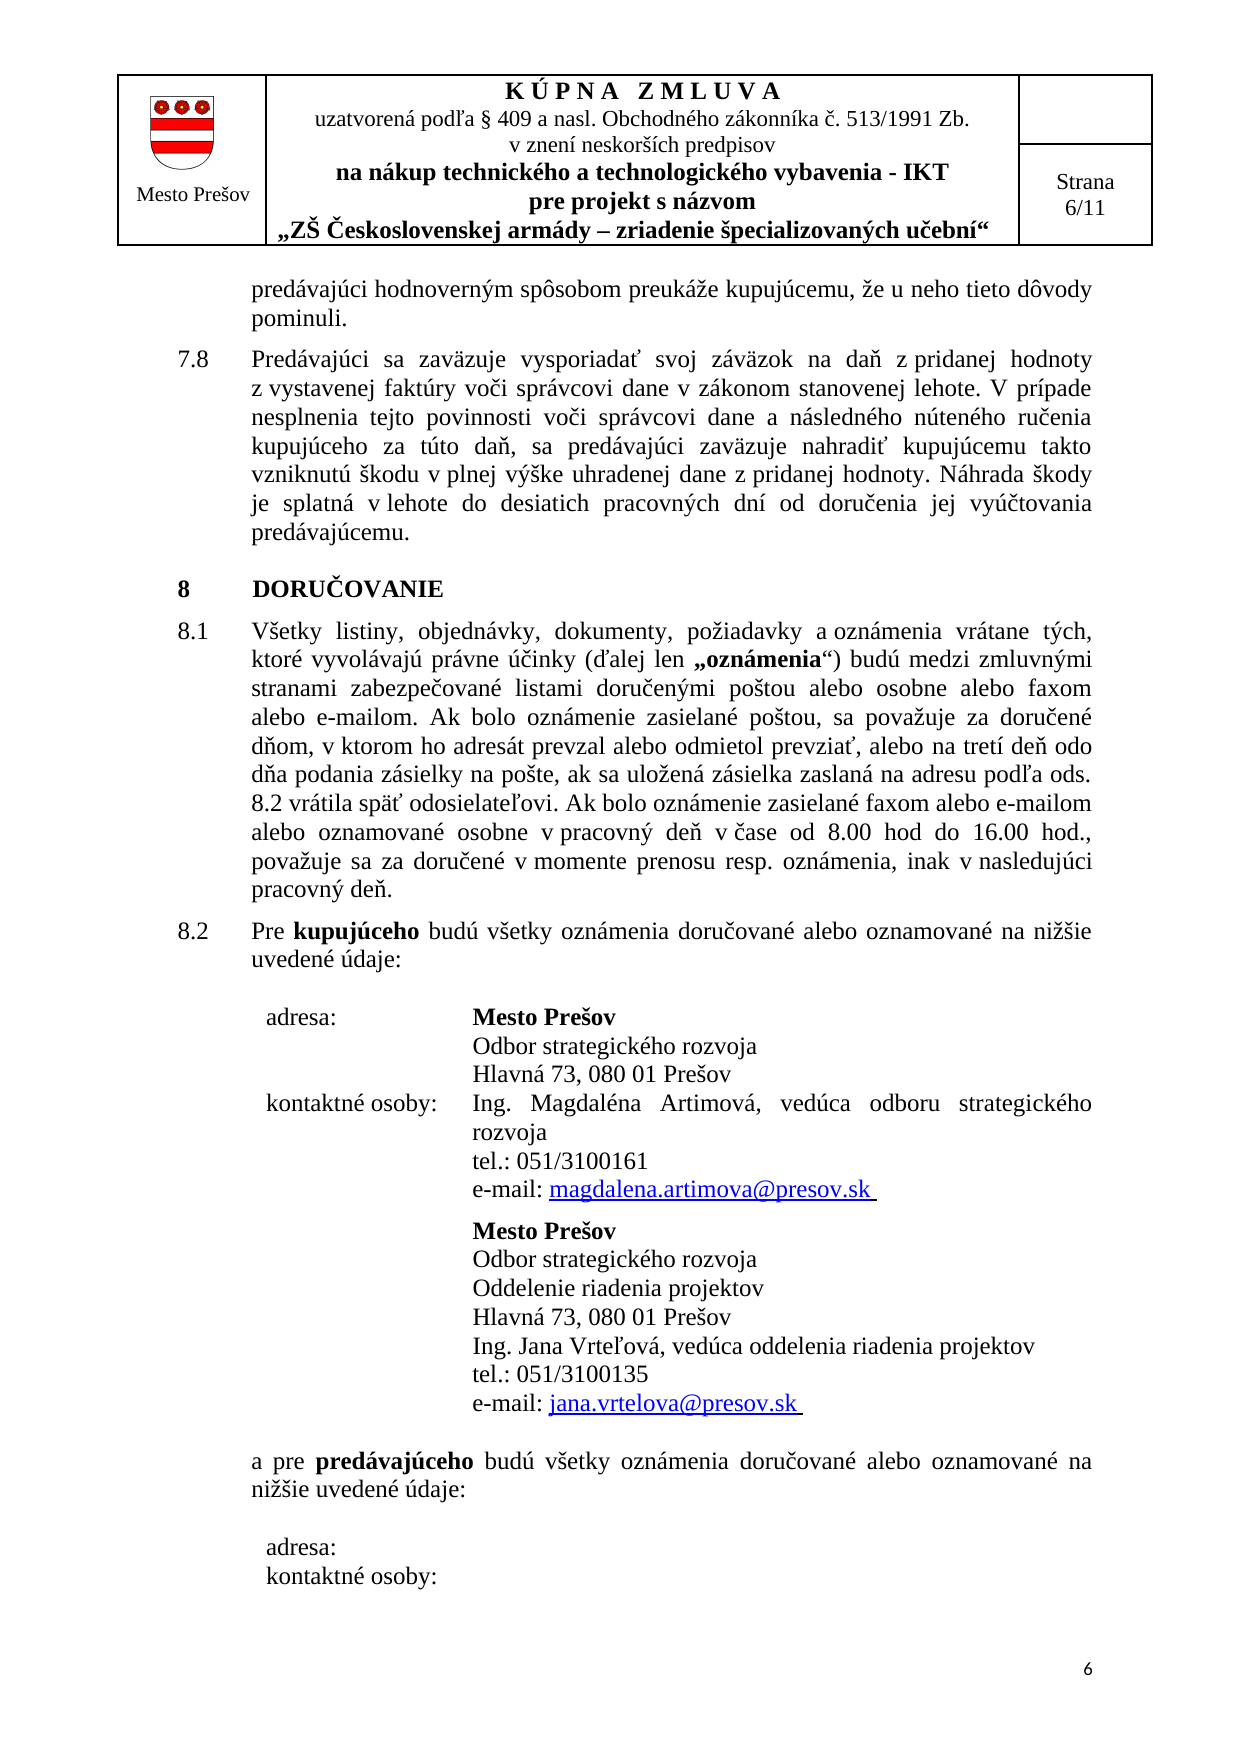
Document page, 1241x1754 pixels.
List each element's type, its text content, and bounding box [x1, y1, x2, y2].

text adresa: Mesto Prešov [266, 1002, 1092, 1031]
text kontaktné osoby: Ing. Magdaléna Artimová, vedúca odboru strategického rozvoja [266, 1088, 1092, 1146]
text tel.: 051/3100135 [472, 1359, 1092, 1388]
text Hlavná 73, 080 01 Prešov [472, 1059, 1092, 1088]
list Všetky listiny, objednávky, dokumenty, požiadavky a oznámenia vrátane tých, ktoré vyvolávajú právne účinky (ďalej len „oznámenia“) budú medzi zmluvnými stranami zabezpečované listami doručenými poštou alebo osobne alebo faxom alebo e-mailom. Ak bolo oznámenie zasielané poštou, sa považuje za doručené dňom, v ktorom ho adresát prevzal alebo odmietol prevziať, alebo na tretí deň odo dňa podania zásielky na pošte, ak sa uložená zásielka zaslaná na adresu podľa ods. 8.2 vrátila späť odosielateľovi. Ak bolo oznámenie zasielané faxom alebo e-mailom alebo oznamované osobne v pracovný deň v čase od 8.00 hod do 16.00 hod., považuje sa za doručené v momente prenosu resp. oznámenia, inak v nasledujúci pracovný deň. [177, 616, 1092, 903]
text Hlavná 73, 080 01 Prešov [472, 1302, 1092, 1331]
list Pre kupujúceho budú všetky oznámenia doručované alebo oznamované na nižšie uvedené údaje: [177, 916, 1092, 973]
text adresa: [266, 1532, 1092, 1561]
text Odbor strategického rozvoja [472, 1244, 1092, 1273]
text a pre predávajúceho budú všetky oznámenia doručované alebo oznamované na nižšie uvedené údaje: [251, 1446, 1092, 1503]
text Odbor strategického rozvoja [472, 1031, 1092, 1059]
text Oddelenie riadenia projektov [472, 1273, 1092, 1302]
text Ing. Jana Vrteľová, vedúca oddelenia riadenia projektov [472, 1331, 1092, 1359]
text kontaktné osoby: [266, 1561, 1092, 1589]
text Mesto Prešov [472, 1216, 1092, 1244]
list DORUČOVANIE [177, 574, 1092, 603]
list Predávajúci sa zaväzuje vysporiadať svoj záväzok na daň z pridanej hodnoty z vystavenej faktúry voči správcovi dane v zákonom stanovenej lehote. V prípade nesplnenia tejto povinnosti voči správcovi dane a následného núteného ručenia kupujúceho za túto daň, sa predávajúci zaväzuje nahradiť kupujúcemu takto vzniknutú škodu v plnej výške uhradenej dane z pridanej hodnoty. Náhrada škody je splatná v lehote do desiatich pracovných dní od doručenia jej vyúčtovania predávajúcemu. [177, 344, 1092, 546]
text e-mail: jana.vrtelova@presov.sk [472, 1388, 1092, 1417]
text e-mail: magdalena.artimova@presov.sk [472, 1174, 1092, 1203]
text tel.: 051/3100161 [472, 1146, 1092, 1174]
picture [150, 96, 214, 170]
